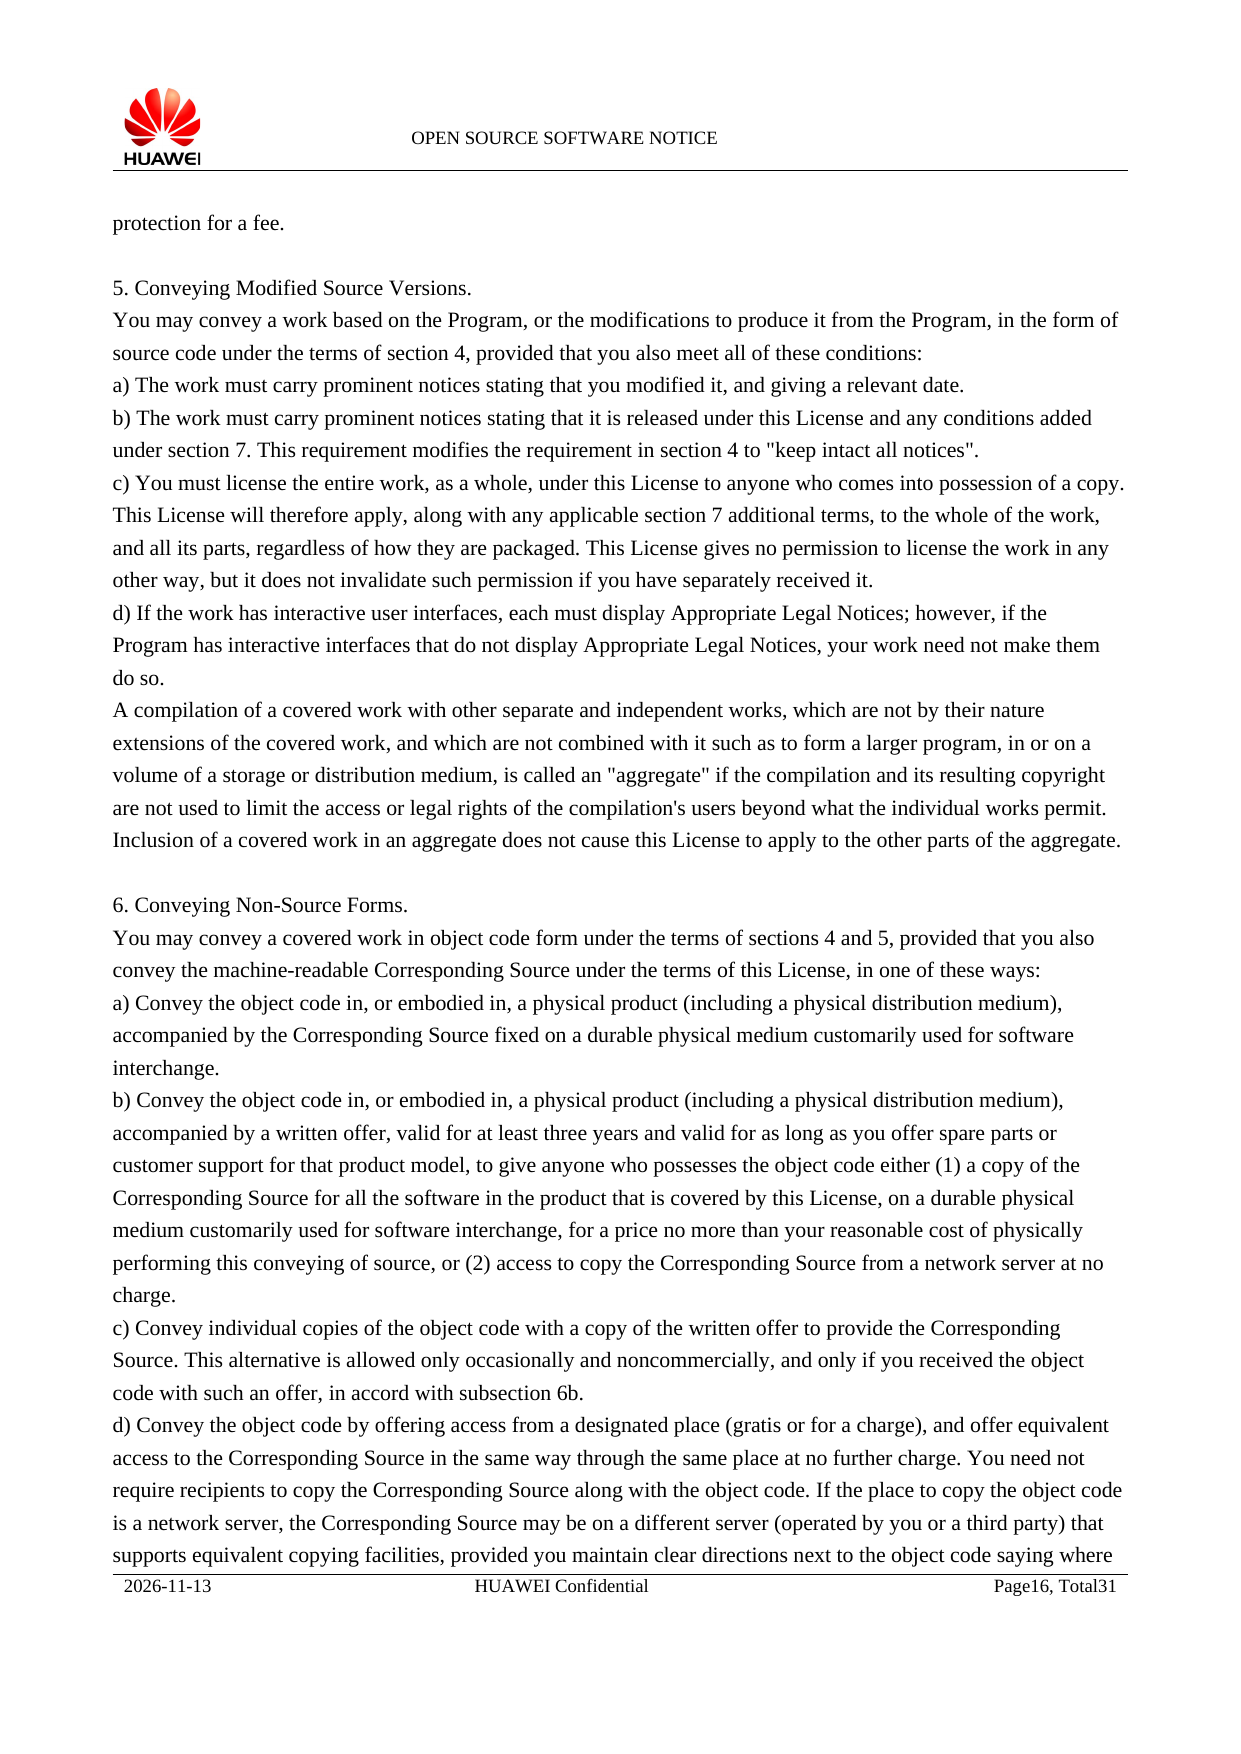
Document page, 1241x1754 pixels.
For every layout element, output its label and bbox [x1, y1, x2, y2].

picture [124, 88, 201, 165]
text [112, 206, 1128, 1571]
